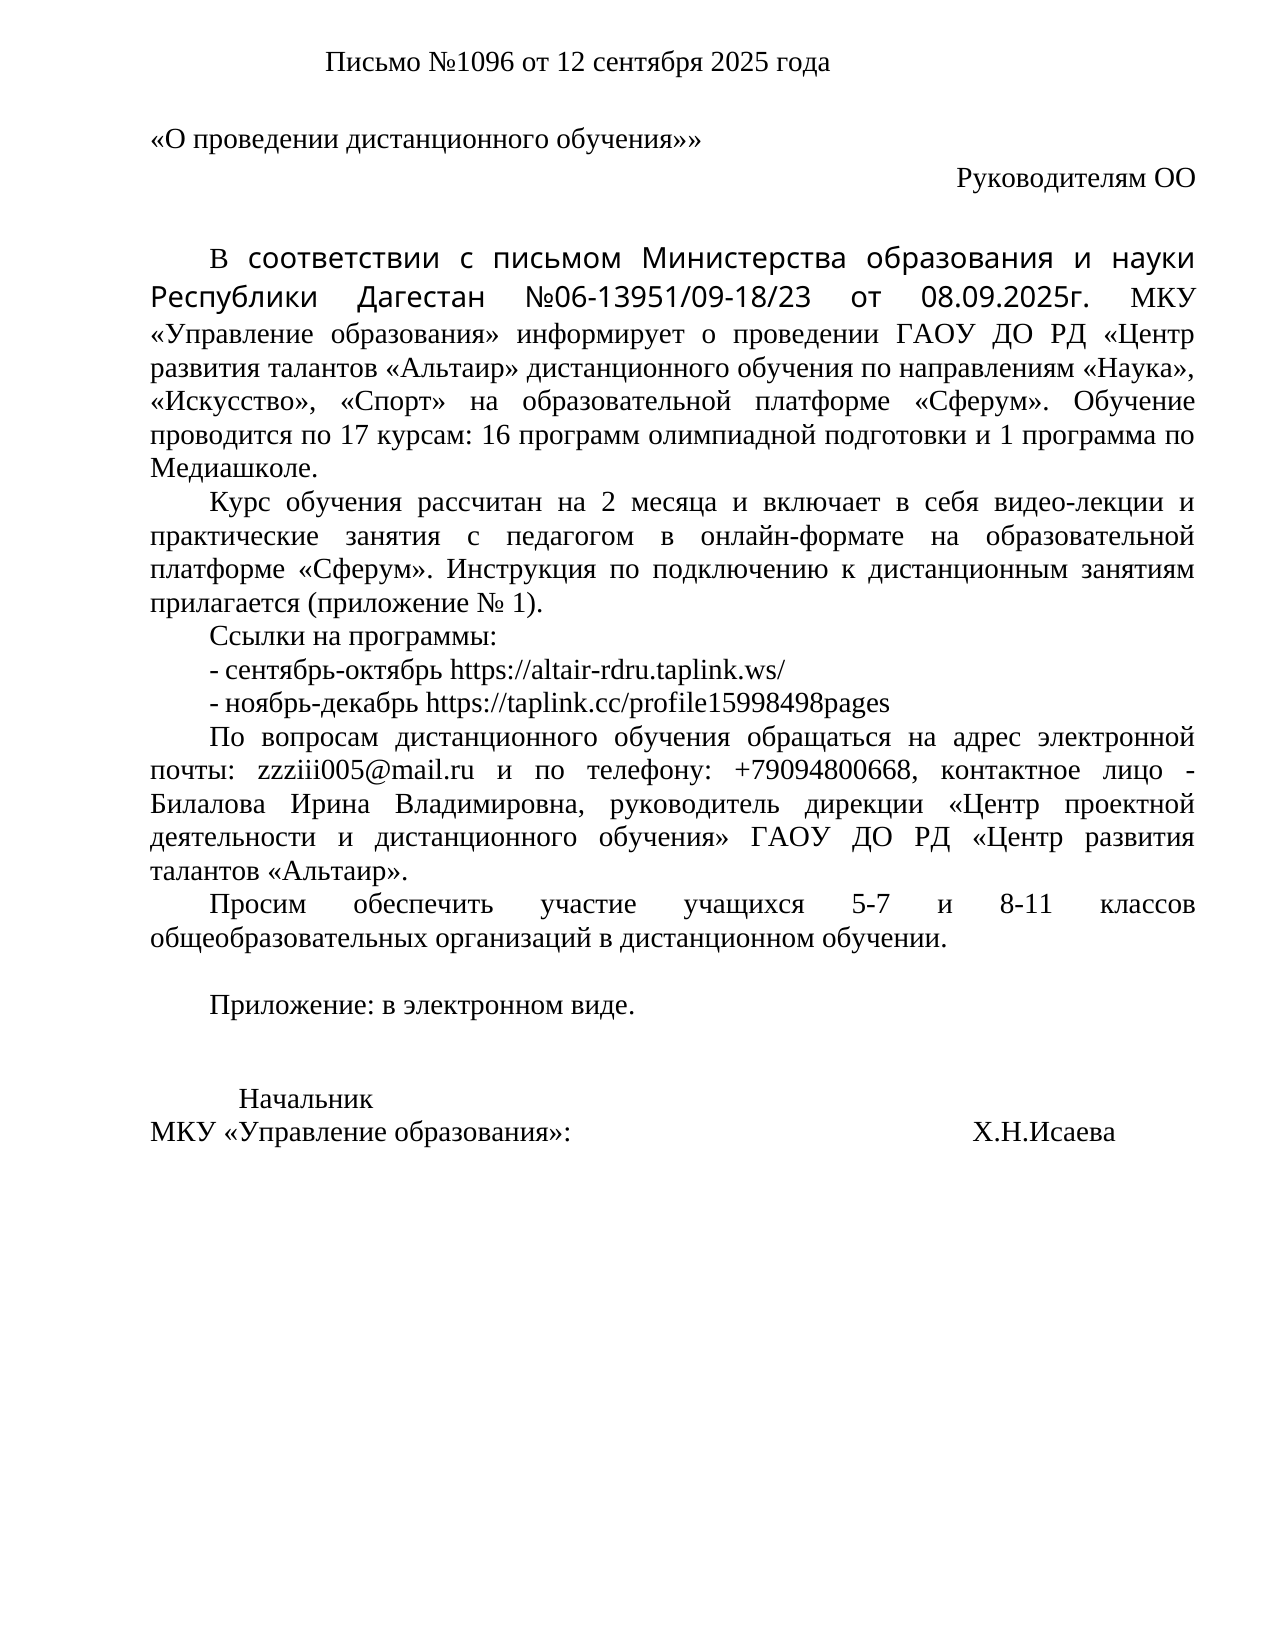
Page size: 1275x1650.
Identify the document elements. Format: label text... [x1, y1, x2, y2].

text Начальник [150, 1081, 1196, 1114]
text По вопросам дистанционного обучения обращаться на адрес электронной почты: zzziii005@mail.ru и по телефону: +79094800668, контактное лицо - Билалова Ирина Владимировна, руководитель дирекции «Центр проектной деятельности и дистанционного обучения» ГАОУ ДО РД «Центр развития талантов «Альтаир». [150, 719, 1196, 887]
text - сентябрь-октябрь https://altair-rdru.taplink.ws/ [150, 652, 1196, 685]
text Приложение: в электронном виде. [150, 987, 1196, 1021]
text МКУ «Управление образования»: Х.Н.Исаева [150, 1114, 1196, 1148]
text Курс обучения рассчитан на 2 месяца и включает в себя видео-лекции и практические занятия с педагогом в онлайн-формате на образовательной платформе «Сферум». Инструкция по подключению к дистанционным занятиям прилагается (приложение № 1). [150, 484, 1196, 618]
text В соответствии с письмом Министерства образования и науки Республики Дагестан №06-13951/09-18/23 от 08.09.2025г. МКУ «Управление образования» информирует о проведении ГАОУ ДО РД «Центр развития талантов «Альтаир» дистанционного обучения по направлениям «Наука», «Искусство», «Спорт» на образовательной платформе «Сферум». Обучение проводится по 17 курсам: 16 программ олимпиадной подготовки и 1 программа по Медиашколе. [150, 237, 1196, 484]
text - ноябрь-декабрь https://taplink.cc/profile15998498pages [150, 685, 1196, 719]
text Просим обеспечить участие учащихся 5-7 и 8-11 классов общеобразовательных организаций в дистанционном обучении. [150, 887, 1196, 954]
text Руководителям ОО [150, 160, 1196, 193]
text «О проведении дистанционного обучения»» [150, 121, 1196, 155]
text Письмо №1096 от 12 сентября 2025 года [150, 44, 1196, 78]
text Ссылки на программы: [150, 618, 1196, 652]
